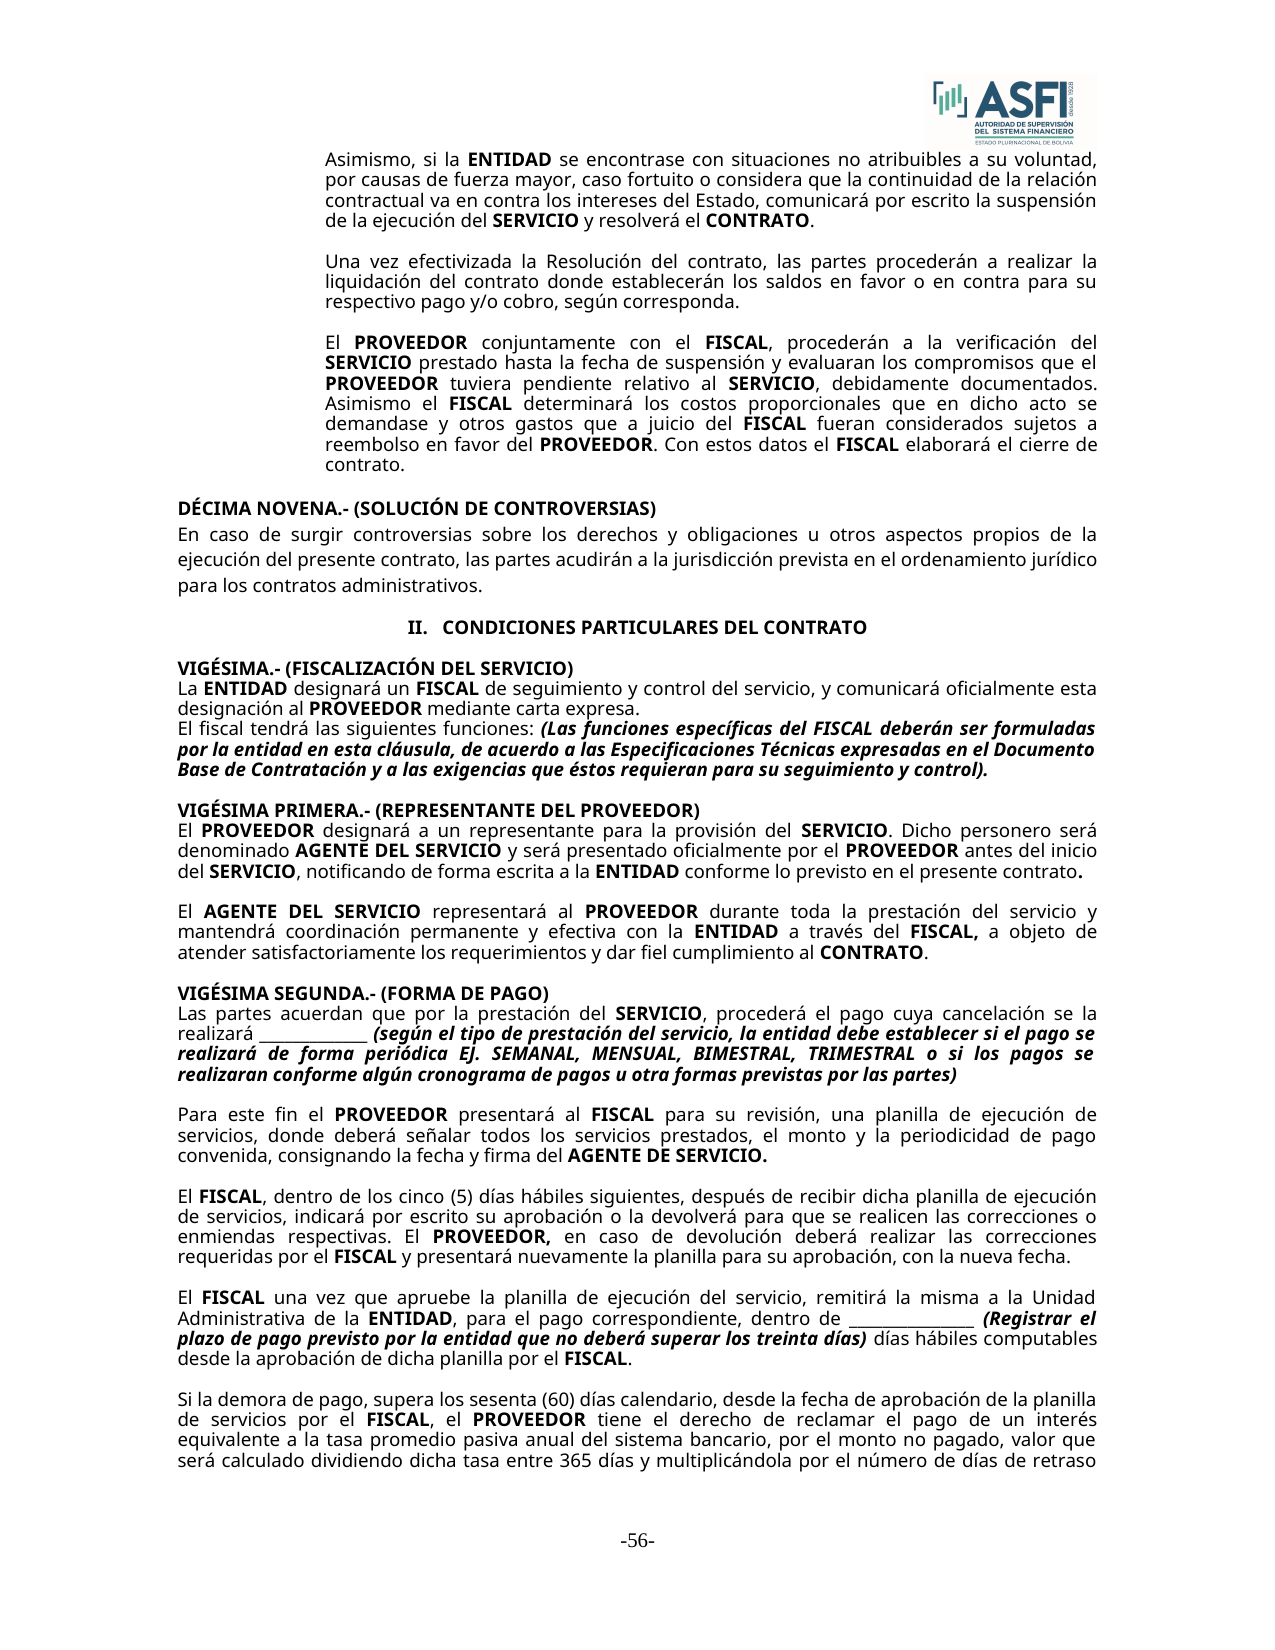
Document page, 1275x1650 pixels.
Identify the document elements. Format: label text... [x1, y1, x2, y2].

text La ENTIDAD designará un FISCAL de seguimiento y control del servicio, y comunicará oficialmente esta designación al PROVEEDOR mediante carta expresa. [177, 679, 1098, 719]
text Asimismo, si la ENTIDAD se encontrase con situaciones no atribuibles a su voluntad, por causas de fuerza mayor, caso fortuito o considera que la continuidad de la relación contractual va en contra los intereses del Estado, comunicará por escrito la suspensión de la ejecución del SERVICIO y resolverá el CONTRATO. [325, 150, 1098, 232]
text VIGÉSIMA PRIMERA.- (REPRESENTANTE DEL PROVEEDOR) [177, 801, 1098, 821]
text VIGÉSIMA.- (FISCALIZACIÓN DEL SERVICIO) [177, 659, 1098, 679]
text DÉCIMA NOVENA.- (SOLUCIÓN DE CONTROVERSIAS) [177, 496, 1098, 521]
text Para este fin el PROVEEDOR presentará al FISCAL para su revisión, una planilla de ejecución de servicios, donde deberá señalar todos los servicios prestados, el monto y la periodicidad de pago convenida, consignando la fecha y firma del AGENTE DE SERVICIO. [177, 1106, 1098, 1166]
text VIGÉSIMA SEGUNDA.- (FORMA DE PAGO) [177, 984, 1098, 1004]
text El PROVEEDOR conjuntamente con el FISCAL, procederán a la verificación del SERVICIO prestado hasta la fecha de suspensión y evaluaran los compromisos que el PROVEEDOR tuviera pendiente relativo al SERVICIO, debidamente documentados. Asimismo el FISCAL determinará los costos proporcionales que en dicho acto se demandase y otros gastos que a juicio del FISCAL fueran considerados sujetos a reembolso en favor del PROVEEDOR. Con estos datos el FISCAL elaborará el cierre de contrato. [325, 333, 1098, 475]
text II. CONDICIONES PARTICULARES DEL CONTRATO [177, 618, 1098, 638]
text El AGENTE DEL SERVICIO representará al PROVEEDOR durante toda la prestación del servicio y mantendrá coordinación permanente y efectiva con la ENTIDAD a través del FISCAL, a objeto de atender satisfactoriamente los requerimientos y dar fiel cumplimiento al CONTRATO. [177, 902, 1098, 963]
text El fiscal tendrá las siguientes funciones: (Las funciones específicas del FISCAL deberán ser formuladas por la entidad en esta cláusula, de acuerdo a las Especificaciones Técnicas expresadas en el Documento Base de Contratación y a las exigencias que éstos requieran para su seguimiento y control). [177, 719, 1098, 781]
text Una vez efectivizada la Resolución del contrato, las partes procederán a realizar la liquidación del contrato donde establecerán los saldos en favor o en contra para su respectivo pago y/o cobro, según corresponda. [325, 252, 1098, 313]
text El PROVEEDOR designará a un representante para la provisión del SERVICIO. Dicho personero será denominado AGENTE DEL SERVICIO y será presentado oficialmente por el PROVEEDOR antes del inicio del SERVICIO, notificando de forma escrita a la ENTIDAD conforme lo previsto en el presente contrato. [177, 821, 1098, 882]
picture [924, 73, 1098, 151]
text Las partes acuerdan que por la prestación del SERVICIO, procederá el pago cuya cancelación se la realizará _____________ (según el tipo de prestación del servicio, la entidad debe establecer si el pago se realizará de forma periódica EJ. SEMANAL, MENSUAL, BIMESTRAL, TRIMESTRAL o si los pagos se realizaran conforme algún cronograma de pagos u otra formas previstas por las partes) [177, 1004, 1098, 1085]
text El FISCAL, dentro de los cinco (5) días hábiles siguientes, después de recibir dicha planilla de ejecución de servicios, indicará por escrito su aprobación o la devolverá para que se realicen las correcciones o enmiendas respectivas. El PROVEEDOR, en caso de devolución deberá realizar las correcciones requeridas por el FISCAL y presentará nuevamente la planilla para su aprobación, con la nueva fecha. [177, 1187, 1098, 1268]
text En caso de surgir controversias sobre los derechos y obligaciones u otros aspectos propios de la ejecución del presente contrato, las partes acudirán a la jurisdicción prevista en el ordenamiento jurídico para los contratos administrativos. [177, 521, 1098, 598]
text El FISCAL una vez que apruebe la planilla de ejecución del servicio, remitirá la misma a la Unidad Administrativa de la ENTIDAD, para el pago correspondiente, dentro de _______________ (Registrar el plazo de pago previsto por la entidad que no deberá superar los treinta días) días hábiles computables desde la aprobación de dicha planilla por el FISCAL. [177, 1288, 1098, 1369]
